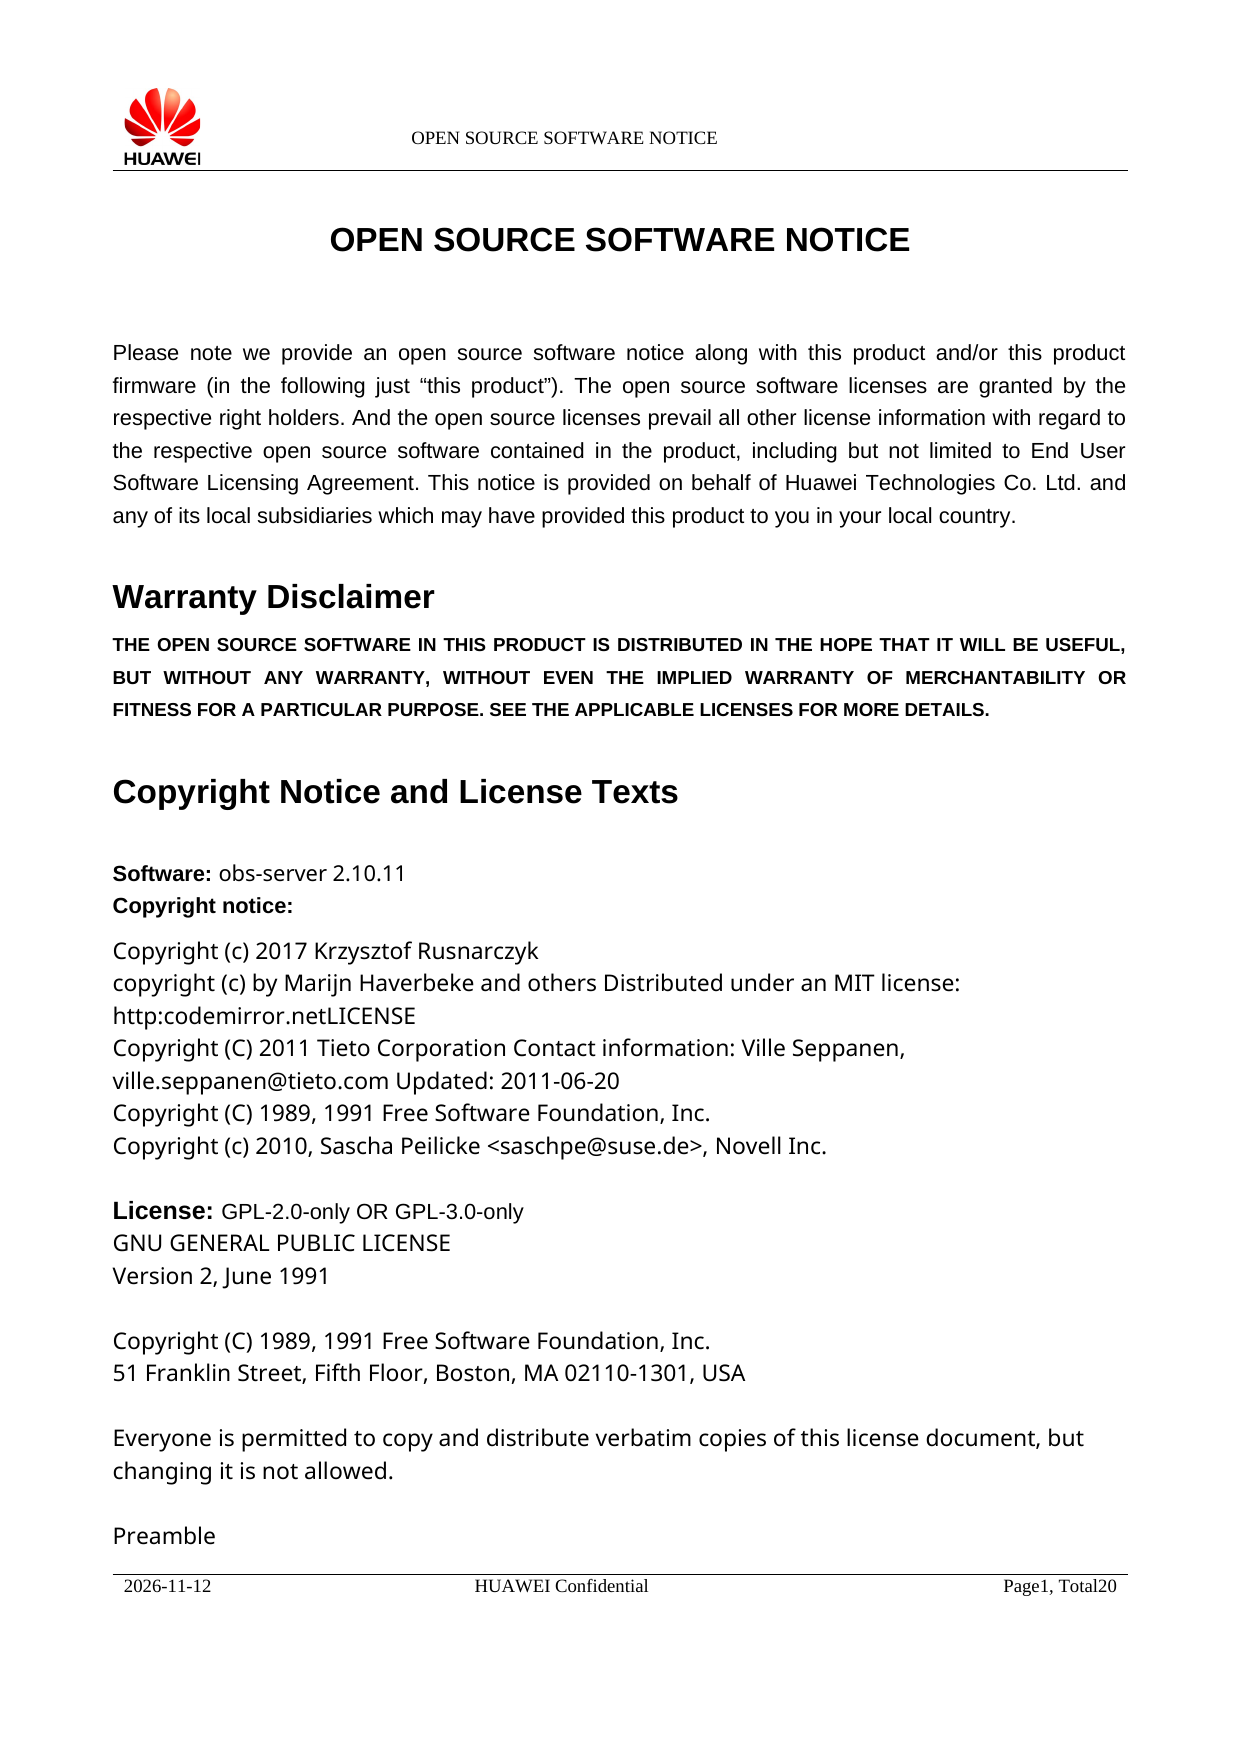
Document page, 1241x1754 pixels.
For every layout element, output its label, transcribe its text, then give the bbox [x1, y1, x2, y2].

text License: GPL-2.0-only OR GPL-3.0-only [112, 1194, 1128, 1226]
picture [124, 88, 201, 165]
text Warranty Disclaimer [112, 564, 1128, 629]
text Version 2, June 1991 [112, 1259, 1128, 1291]
text The open source software in this product is distributed in the hope that it will be useful, but WITHOUT ANY WARRANTY, without even the implied warranty of MERCHANTABILITY or FITNESS FOR A PARTICULAR PURPOSE. See the applicable licenses for more details. [112, 629, 1128, 726]
text Copyright Notice and License Texts [112, 759, 1128, 824]
text GNU GENERAL PUBLIC LICENSE [112, 1226, 1128, 1259]
text Copyright (C) 1989, 1991 Free Software Foundation, Inc. [112, 1324, 1128, 1356]
text 51 Franklin Street, Fifth Floor, Boston, MA 02110-1301, USA [112, 1356, 1128, 1389]
text Copyright notice: [112, 889, 1128, 921]
text Please note we provide an open source software notice along with this product and/or this product firmware (in the following just “this product”). The open source software licenses are granted by the respective right holders. And the open source licenses prevail all other license information with regard to the respective open source software contained in the product, including but not limited to End User Software Licensing Agreement. This notice is provided on behalf of Huawei Technologies Co. Ltd. and any of its local subsidiaries which may have provided this product to you in your local country. [112, 336, 1128, 531]
text Everyone is permitted to copy and distribute verbatim copies of this license document, but changing it is not allowed. [112, 1421, 1128, 1486]
title Software: obs-server 2.10.11 [112, 856, 1128, 889]
text Preamble [112, 1519, 1128, 1551]
text OPEN SOURCE SOFTWARE NOTICE [112, 206, 1128, 271]
text Copyright (c) 2017 Krzysztof Rusnarczyk copyright (c) by Marijn Haverbeke and others Distributed under an MIT license: http:codemirror.netLICENSE Copyright (C) 2011 Tieto Corporation Contact information: Ville Seppanen, ville.seppanen@tieto.com Updated: 2011-06-20 Copyright (C) 1989, 1991 Free Software Foundation, Inc. Copyright (c) 2010, Sascha Peilicke <saschpe@suse.de>, Novell Inc. [112, 934, 1128, 1194]
